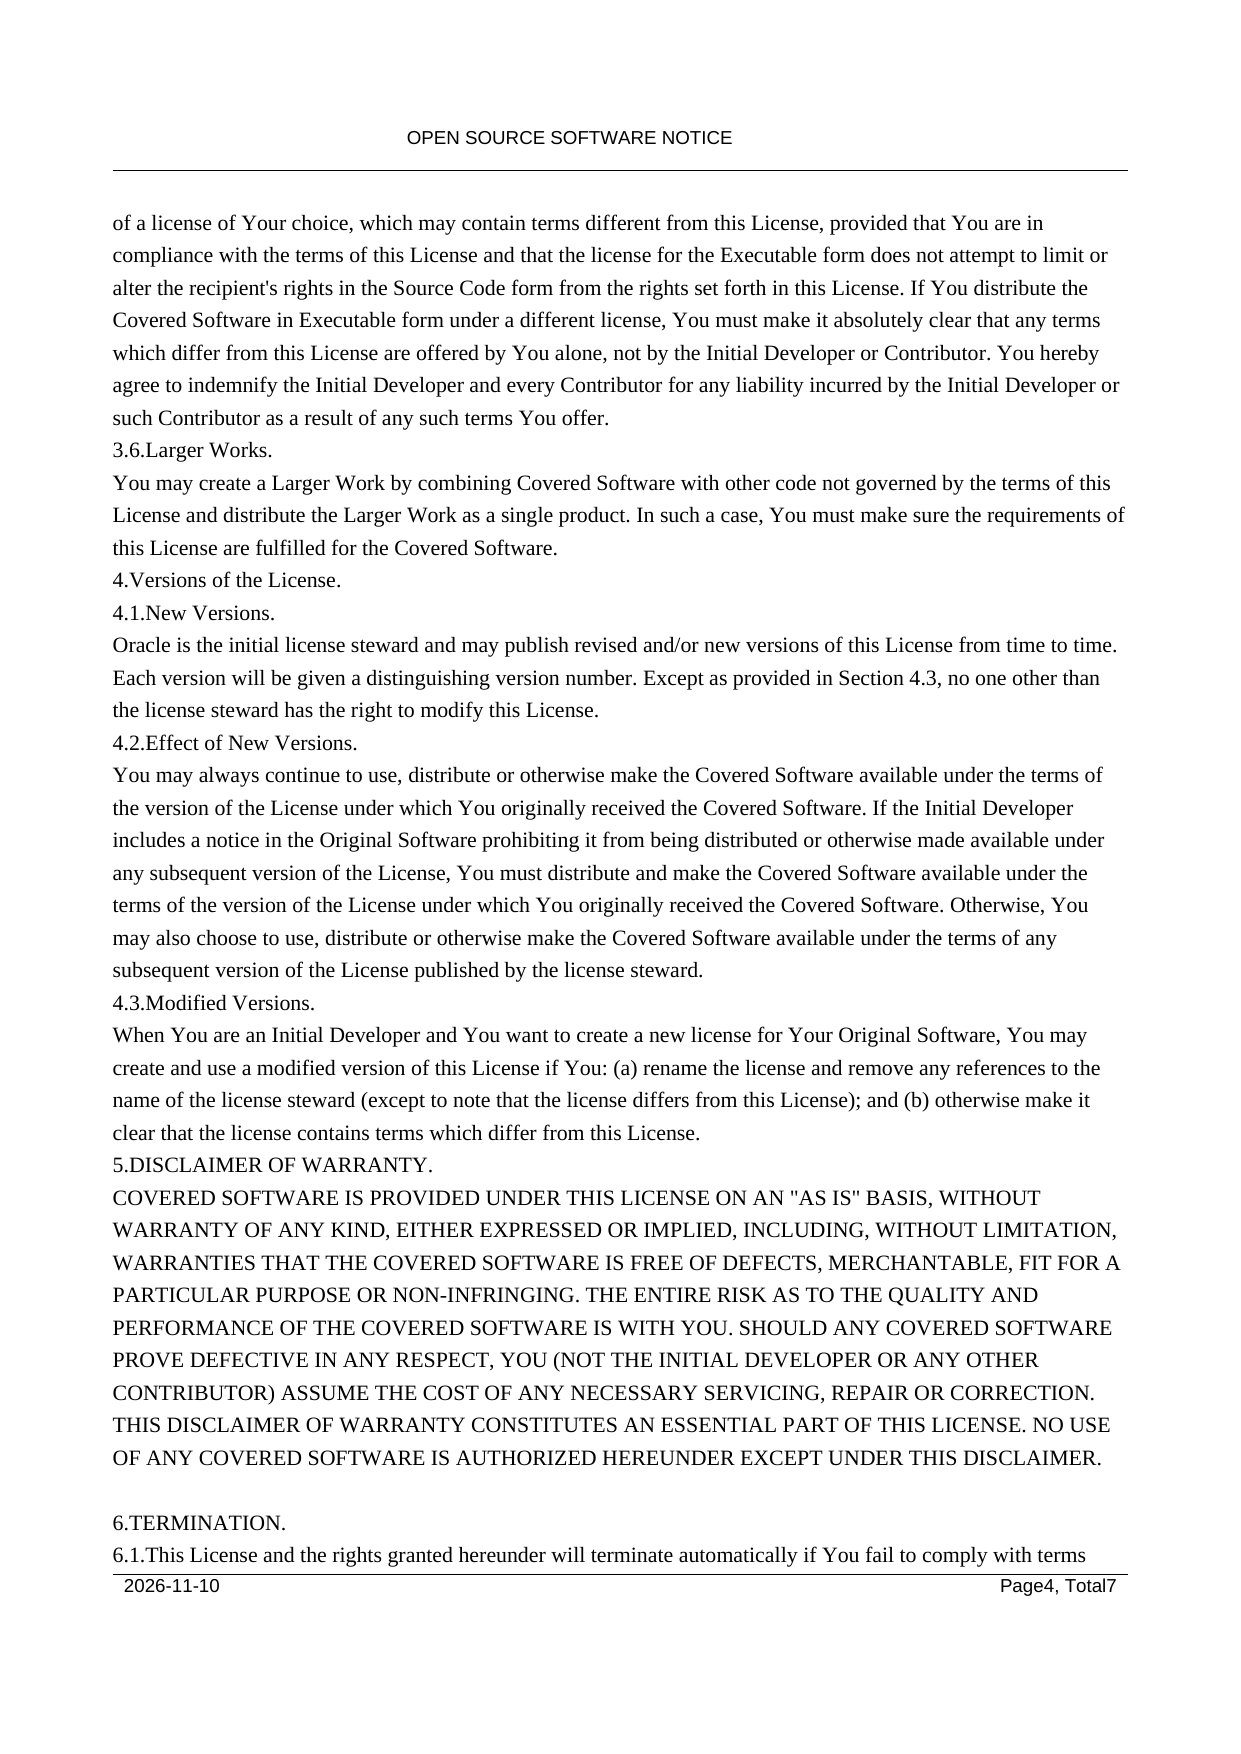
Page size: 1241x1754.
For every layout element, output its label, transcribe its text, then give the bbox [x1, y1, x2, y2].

text Oracle is the initial license steward and may publish revised and/or new versions of this License from time to time. Each version will be given a distinguishing version number. Except as provided in Section 4.3, no one other than the license steward has the right to modify this License. [112, 629, 1128, 726]
text You may create a Larger Work by combining Covered Software with other code not governed by the terms of this License and distribute the Larger Work as a single product. In such a case, You must make sure the requirements of this License are fulfilled for the Covered Software. [112, 466, 1128, 564]
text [112, 1539, 1128, 1571]
text 5.DISCLAIMER OF WARRANTY. [112, 1149, 1128, 1181]
text 4.1.New Versions. [112, 596, 1128, 629]
text You may always continue to use, distribute or otherwise make the Covered Software available under the terms of the version of the License under which You originally received the Covered Software. If the Initial Developer includes a notice in the Original Software prohibiting it from being distributed or otherwise made available under any subsequent version of the License, You must distribute and make the Covered Software available under the terms of the version of the License under which You originally received the Covered Software. Otherwise, You may also choose to use, distribute or otherwise make the Covered Software available under the terms of any subsequent version of the License published by the license steward. [112, 759, 1128, 986]
text When You are an Initial Developer and You want to create a new license for Your Original Software, You may create and use a modified version of this License if You: (a) rename the license and remove any references to the name of the license steward (except to note that the license differs from this License); and (b) otherwise make it clear that the license contains terms which differ from this License. [112, 1019, 1128, 1149]
text 3.6.Larger Works. [112, 434, 1128, 466]
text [112, 206, 1128, 434]
text 4.2.Effect of New Versions. [112, 726, 1128, 759]
text 4.3.Modified Versions. [112, 986, 1128, 1019]
text 4.Versions of the License. [112, 564, 1128, 596]
text 6.TERMINATION. [112, 1506, 1128, 1539]
text COVERED SOFTWARE IS PROVIDED UNDER THIS LICENSE ON AN "AS IS" BASIS, WITHOUT WARRANTY OF ANY KIND, EITHER EXPRESSED OR IMPLIED, INCLUDING, WITHOUT LIMITATION, WARRANTIES THAT THE COVERED SOFTWARE IS FREE OF DEFECTS, MERCHANTABLE, FIT FOR A PARTICULAR PURPOSE OR NON-INFRINGING. THE ENTIRE RISK AS TO THE QUALITY AND PERFORMANCE OF THE COVERED SOFTWARE IS WITH YOU. SHOULD ANY COVERED SOFTWARE PROVE DEFECTIVE IN ANY RESPECT, YOU (NOT THE INITIAL DEVELOPER OR ANY OTHER CONTRIBUTOR) ASSUME THE COST OF ANY NECESSARY SERVICING, REPAIR OR CORRECTION. THIS DISCLAIMER OF WARRANTY CONSTITUTES AN ESSENTIAL PART OF THIS LICENSE. NO USE OF ANY COVERED SOFTWARE IS AUTHORIZED HEREUNDER EXCEPT UNDER THIS DISCLAIMER. [112, 1181, 1128, 1474]
